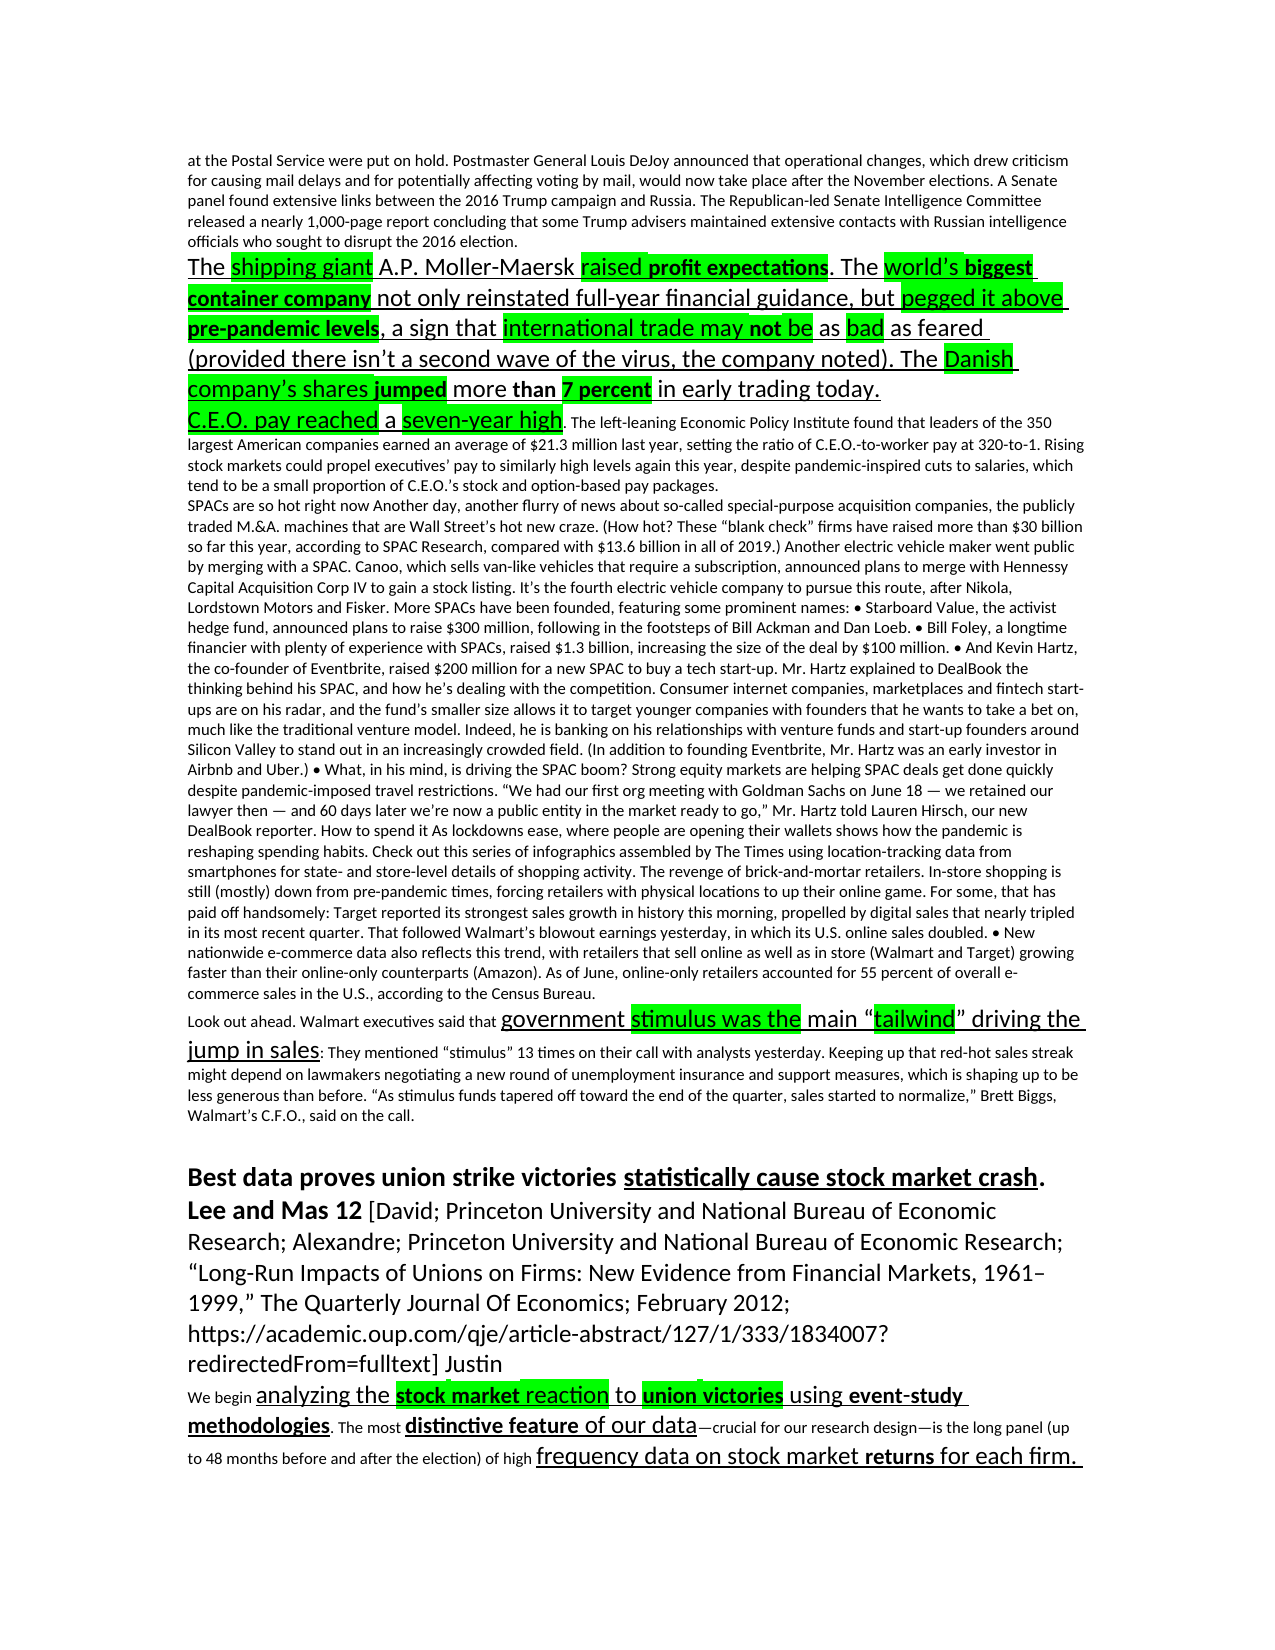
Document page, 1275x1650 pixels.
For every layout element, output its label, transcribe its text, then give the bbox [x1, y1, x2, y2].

text Look out ahead. Walmart executives said that government stimulus was the main “tailwind” driving the jump in sales: They mentioned “stimulus” 13 times on their call with analysts yesterday. Keeping up that red-hot sales streak might depend on lawmakers negotiating a new round of unemployment insurance and support measures, which is shaping up to be less generous than before. “As stimulus funds tapered off toward the end of the quarter, sales started to normalize,” Brett Biggs, Walmart’s C.F.O., said on the call. [187, 1003, 1087, 1125]
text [187, 1379, 1087, 1470]
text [187, 150, 1087, 252]
subtitle Best data proves union strike victories statistically cause stock market crash. [187, 1160, 1087, 1193]
text Lee and Mas 12 [David; Princeton University and National Bureau of Economic Research; Alexandre; Princeton University and National Bureau of Economic Research; “Long-Run Impacts of Unions on Firms: New Evidence from Financial Markets, 1961–1999,” The Quarterly Journal Of Economics; February 2012; https://academic.oup.com/qje/article-abstract/127/1/333/1834007?redirectedFrom=fulltext] Justin [187, 1193, 1087, 1379]
text The shipping giant A.P. Moller-Maersk raised profit expectations. The world’s biggest container company not only reinstated full-year financial guidance, but pegged it above pre-pandemic levels, a sign that international trade may not be as bad as feared (provided there isn’t a second wave of the virus, the company noted). The Danish company’s shares jumped more than 7 percent in early trading today. [187, 252, 1087, 404]
text SPACs are so hot right now Another day, another flurry of news about so-called special-purpose acquisition companies, the publicly traded M.&A. machines that are Wall Street’s hot new craze. (How hot? These “blank check” firms have raised more than $30 billion so far this year, according to SPAC Research, compared with $13.6 billion in all of 2019.) Another electric vehicle maker went public by merging with a SPAC. Canoo, which sells van-like vehicles that require a subscription, announced plans to merge with Hennessy Capital Acquisition Corp IV to gain a stock listing. It’s the fourth electric vehicle company to pursue this route, after Nikola, Lordstown Motors and Fisker. More SPACs have been founded, featuring some prominent names: • Starboard Value, the activist hedge fund, announced plans to raise $300 million, following in the footsteps of Bill Ackman and Dan Loeb. • Bill Foley, a longtime financier with plenty of experience with SPACs, raised $1.3 billion, increasing the size of the deal by $100 million. • And Kevin Hartz, the co-founder of Eventbrite, raised $200 million for a new SPAC to buy a tech start-up. Mr. Hartz explained to DealBook the thinking behind his SPAC, and how he’s dealing with the competition. Consumer internet companies, marketplaces and fintech start-ups are on his radar, and the fund’s smaller size allows it to target younger companies with founders that he wants to take a bet on, much like the traditional venture model. Indeed, he is banking on his relationships with venture funds and start-up founders around Silicon Valley to stand out in an increasingly crowded field. (In addition to founding Eventbrite, Mr. Hartz was an early investor in Airbnb and Uber.) • What, in his mind, is driving the SPAC boom? Strong equity markets are helping SPAC deals get done quickly despite pandemic-imposed travel restrictions. “We had our first org meeting with Goldman Sachs on June 18 — we retained our lawyer then — and 60 days later we’re now a public entity in the market ready to go,” Mr. Hartz told Lauren Hirsch, our new DealBook reporter. How to spend it As lockdowns ease, where people are opening their wallets shows how the pandemic is reshaping spending habits. Check out this series of infographics assembled by The Times using location-tracking data from smartphones for state- and store-level details of shopping activity. The revenge of brick-and-mortar retailers. In-store shopping is still (mostly) down from pre-pandemic times, forcing retailers with physical locations to up their online game. For some, that has paid off handsomely: Target reported its strongest sales growth in history this morning, propelled by digital sales that nearly tripled in its most recent quarter. That followed Walmart’s blowout earnings yesterday, in which its U.S. online sales doubled. • New nationwide e-commerce data also reflects this trend, with retailers that sell online as well as in store (Walmart and Target) growing faster than their online-only counterparts (Amazon). As of June, online-only retailers accounted for 55 percent of overall e-commerce sales in the U.S., according to the Census Bureau. [187, 496, 1087, 1003]
text C.E.O. pay reached a seven-year high. The left-leaning Economic Policy Institute found that leaders of the 350 largest American companies earned an average of $21.3 million last year, setting the ratio of C.E.O.-to-worker pay at 320-to-1. Rising stock markets could propel executives’ pay to similarly high levels again this year, despite pandemic-inspired cuts to salaries, which tend to be a small proportion of C.E.O.’s stock and option-based pay packages. [187, 404, 1087, 496]
